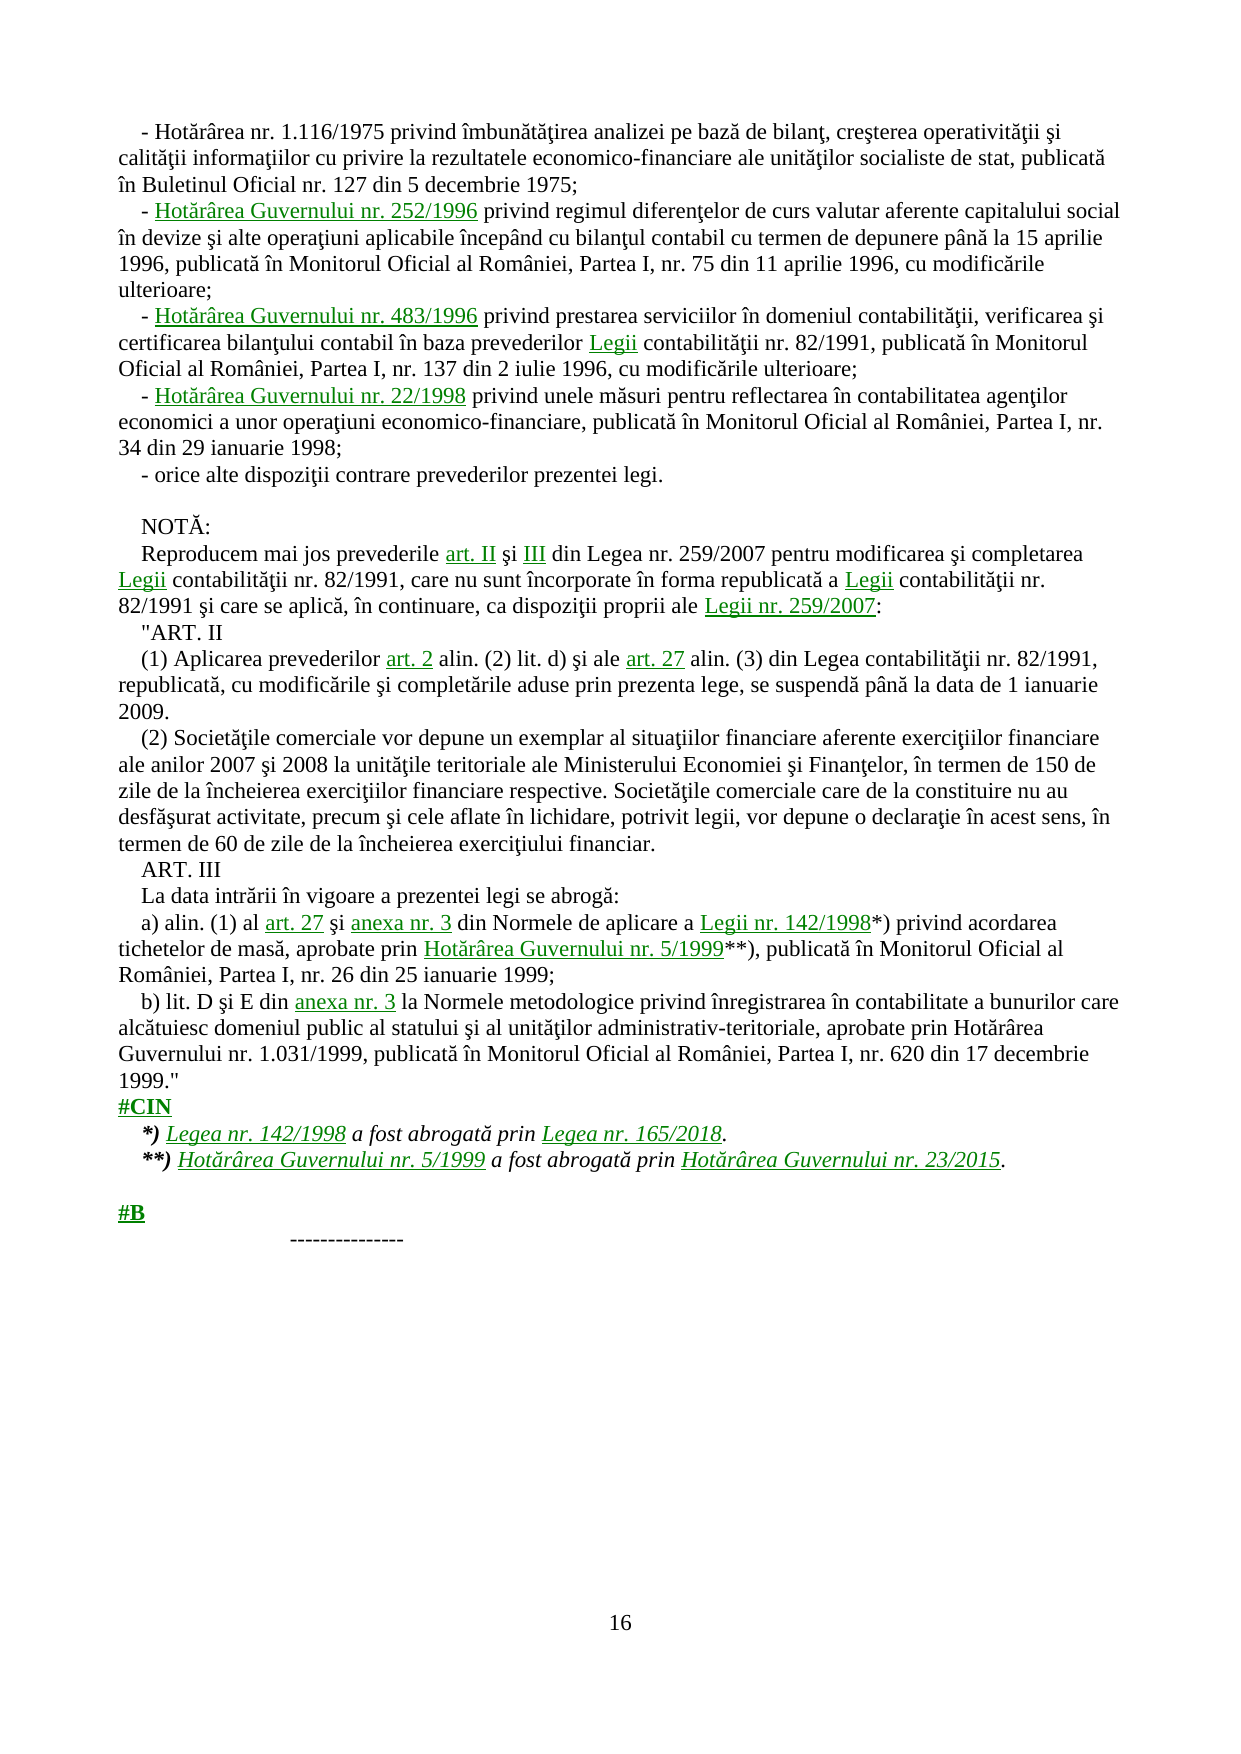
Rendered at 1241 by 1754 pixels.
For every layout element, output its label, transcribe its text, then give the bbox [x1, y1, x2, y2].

text #B [118, 1199, 1122, 1225]
text - Hotărârea Guvernului nr. 252/1996 privind regimul diferenţelor de curs valutar aferente capitalului social în devize şi alte operaţiuni aplicabile începând cu bilanţul contabil cu termen de depunere până la 15 aprilie 1996, publicată în Monitorul Oficial al României, Partea I, nr. 75 din 11 aprilie 1996, cu modificările ulterioare; [118, 197, 1122, 303]
text --------------- [118, 1225, 1122, 1251]
text a) alin. (1) al art. 27 şi anexa nr. 3 din Normele de aplicare a Legii nr. 142/1998*) privind acordarea tichetelor de masă, aprobate prin Hotărârea Guvernului nr. 5/1999**), publicată în Monitorul Oficial al României, Partea I, nr. 26 din 25 ianuarie 1999; [118, 909, 1122, 988]
text - Hotărârea Guvernului nr. 22/1998 privind unele măsuri pentru reflectarea în contabilitatea agenţilor economici a unor operaţiuni economico-financiare, publicată în Monitorul Oficial al României, Partea I, nr. 34 din 29 ianuarie 1998; [118, 382, 1122, 461]
text (1) Aplicarea prevederilor art. 2 alin. (2) lit. d) şi ale art. 27 alin. (3) din Legea contabilităţii nr. 82/1991, republicată, cu modificările şi completările aduse prin prezenta lege, se suspendă până la data de 1 ianuarie 2009. [118, 645, 1122, 724]
text ART. III [118, 856, 1122, 882]
text - orice alte dispoziţii contrare prevederilor prezentei legi. [118, 461, 1122, 487]
text (2) Societăţile comerciale vor depune un exemplar al situaţiilor financiare aferente exerciţiilor financiare ale anilor 2007 şi 2008 la unităţile teritoriale ale Ministerului Economiei şi Finanţelor, în termen de 150 de zile de la încheierea exerciţiilor financiare respective. Societăţile comerciale care de la constituire nu au desfăşurat activitate, precum şi cele aflate în lichidare, potrivit legii, vor depune o declaraţie în acest sens, în termen de 60 de zile de la încheierea exerciţiului financiar. [118, 724, 1122, 856]
text Reproducem mai jos prevederile art. II şi III din Legea nr. 259/2007 pentru modificarea şi completarea Legii contabilităţii nr. 82/1991, care nu sunt încorporate în forma republicată a Legii contabilităţii nr. 82/1991 şi care se aplică, în continuare, ca dispoziţii proprii ale Legii nr. 259/2007: [118, 540, 1122, 619]
text b) lit. D şi E din anexa nr. 3 la Normele metodologice privind înregistrarea în contabilitate a bunurilor care alcătuiesc domeniul public al statului şi al unităţilor administrativ-teritoriale, aprobate prin Hotărârea Guvernului nr. 1.031/1999, publicată în Monitorul Oficial al României, Partea I, nr. 620 din 17 decembrie 1999." [118, 988, 1122, 1093]
text - Hotărârea nr. 1.116/1975 privind îmbunătăţirea analizei pe bază de bilanţ, creşterea operativităţii şi calităţii informaţiilor cu privire la rezultatele economico-financiare ale unităţilor socialiste de stat, publicată în Buletinul Oficial nr. 127 din 5 decembrie 1975; [118, 118, 1122, 197]
text *) Legea nr. 142/1998 a fost abrogată prin Legea nr. 165/2018. [118, 1119, 1122, 1146]
text - Hotărârea Guvernului nr. 483/1996 privind prestarea serviciilor în domeniul contabilităţii, verificarea şi certificarea bilanţului contabil în baza prevederilor Legii contabilităţii nr. 82/1991, publicată în Monitorul Oficial al României, Partea I, nr. 137 din 2 iulie 1996, cu modificările ulterioare; [118, 303, 1122, 382]
text "ART. II [118, 619, 1122, 645]
text #CIN [118, 1093, 1122, 1119]
text NOTĂ: [118, 513, 1122, 540]
text La data intrării în vigoare a prezentei legi se abrogă: [118, 882, 1122, 909]
text **) Hotărârea Guvernului nr. 5/1999 a fost abrogată prin Hotărârea Guvernului nr. 23/2015. [118, 1146, 1122, 1172]
